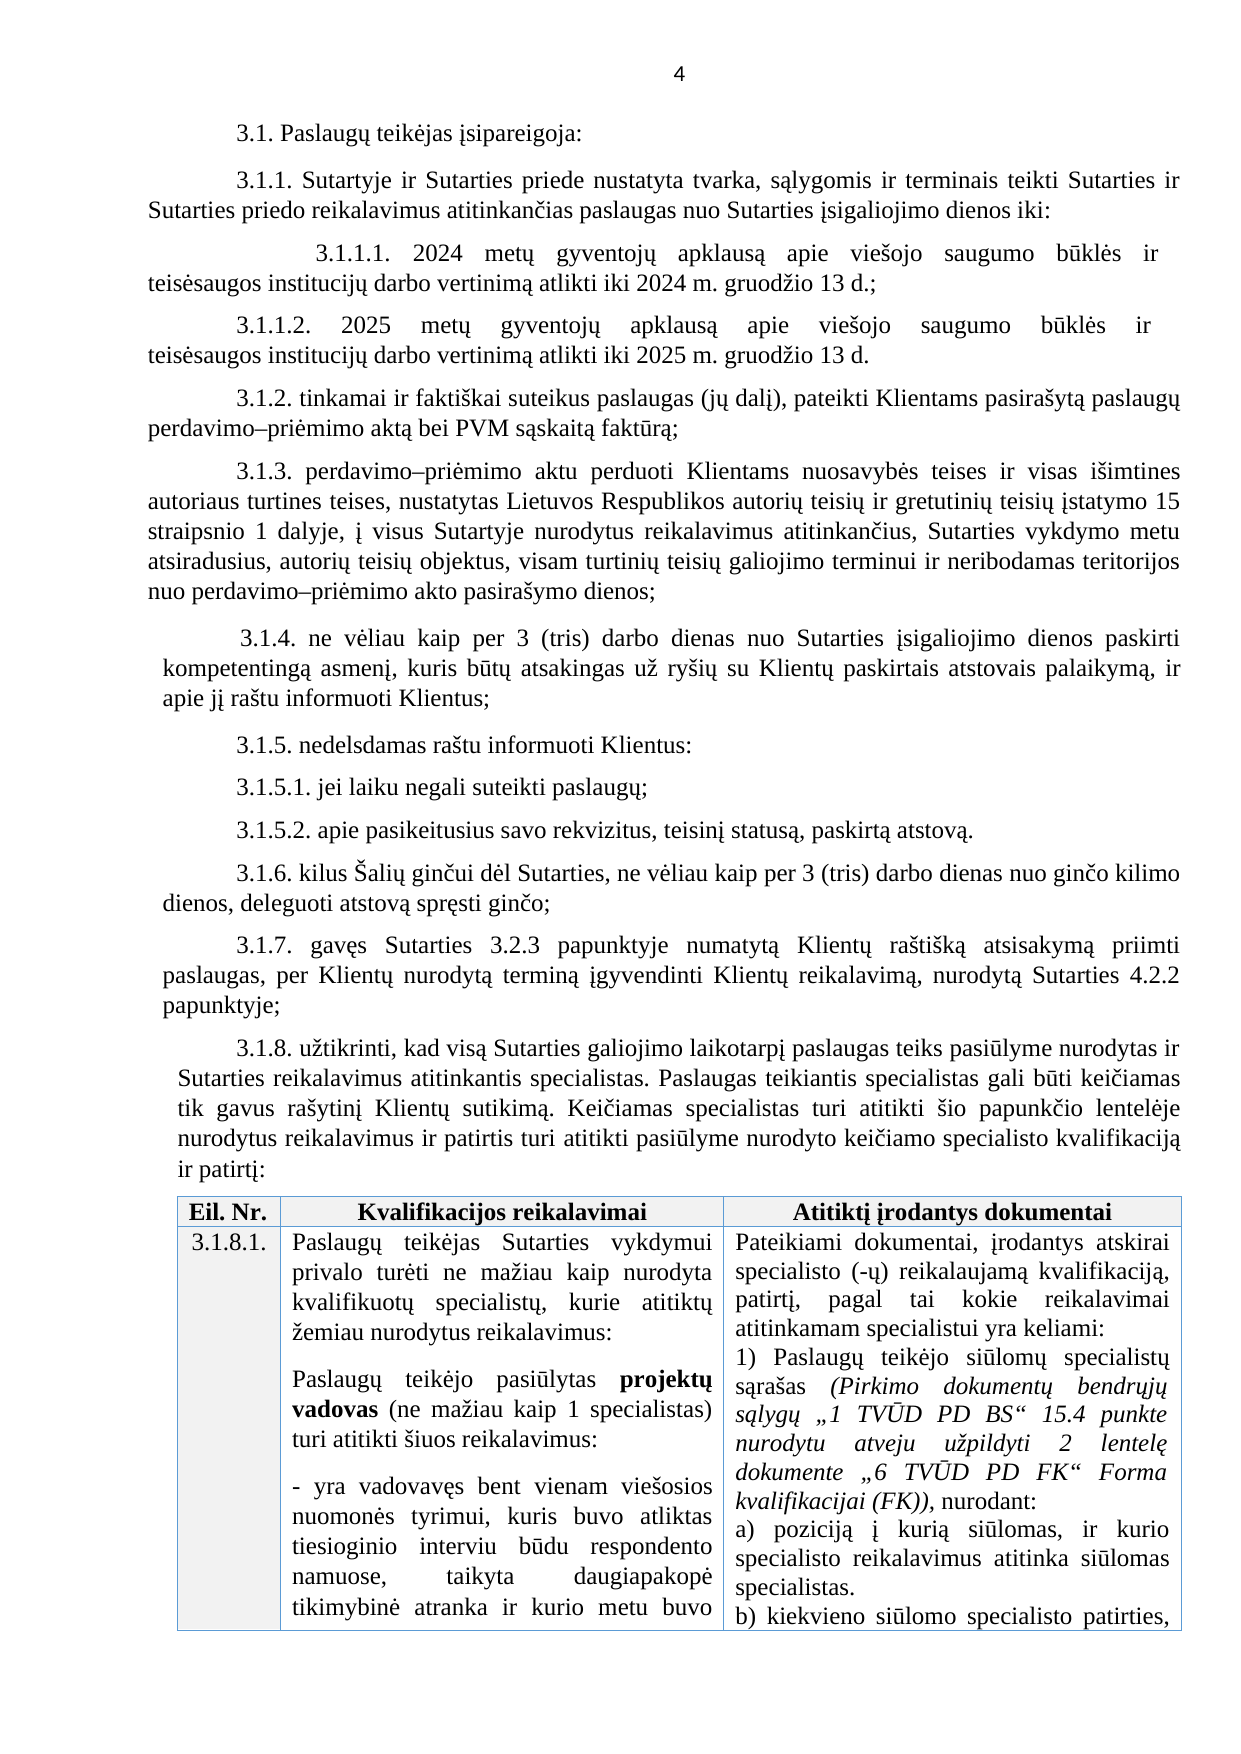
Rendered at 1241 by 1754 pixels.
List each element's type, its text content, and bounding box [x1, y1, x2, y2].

table_cell 3.1.8.1. [178, 1227, 280, 1629]
text 3.1.5.2. apie pasikeitusius savo rekvizitus, teisinį statusą, paskirtą atstovą. [177, 815, 1181, 844]
text 3.1.4. ne vėliau kaip per 3 (tris) darbo dienas nuo Sutarties įsigaliojimo dienos paskirti kompetentingą asmenį, kuris būtų atsakingas už ryšių su Klientų paskirtais atstovais palaikymą, ir apie jį raštu informuoti Klientus; [162, 623, 1181, 712]
text 3.1.5. nedelsdamas raštu informuoti Klientus: [177, 730, 1181, 759]
table_header Atitiktį įrodantys dokumentai [724, 1197, 1181, 1226]
table_header Kvalifikacijos reikalavimai [281, 1197, 723, 1226]
text 3.1.5.1. jei laiku negali suteikti paslaugų; [177, 772, 1181, 801]
text 3.1.6. kilus Šalių ginčui dėl Sutarties, ne vėliau kaip per 3 (tris) darbo dienas nuo ginčo kilimo dienos, deleguoti atstovą spręsti ginčo; [162, 858, 1181, 917]
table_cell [724, 1227, 1181, 1629]
text 3.1.1.1. 2024 metų gyventojų apklausą apie viešojo saugumo būklės ir teisėsaugos institucijų darbo vertinimą atlikti iki 2024 m. gruodžio 13 d.; [148, 238, 1181, 296]
text 3.1.3. perdavimo–priėmimo aktu perduoti Klientams nuosavybės teises ir visas išimtines autoriaus turtines teises, nustatytas Lietuvos Respublikos autorių teisių ir gretutinių teisių įstatymo 15 straipsnio 1 dalyje, į visus Sutartyje nurodytus reikalavimus atitinkančius, Sutarties vykdymo metu atsiradusius, autorių teisių objektus, visam turtinių teisių galiojimo terminui ir neribodamas teritorijos nuo perdavimo–priėmimo akto pasirašymo dienos; [148, 456, 1181, 605]
text 3.1.8. užtikrinti, kad visą Sutarties galiojimo laikotarpį paslaugas teiks pasiūlyme nurodytas ir Sutarties reikalavimus atitinkantis specialistas. Paslaugas teikiantis specialistas gali būti keičiamas tik gavus rašytinį Klientų sutikimą. Keičiamas specialistas turi atitikti šio papunkčio lentelėje nurodytus reikalavimus ir patirtis turi atitikti pasiūlyme nurodyto keičiamo specialisto kvalifikaciją ir patirtį: [177, 1033, 1181, 1182]
text 3.1.1.2. 2025 metų gyventojų apklausą apie viešojo saugumo būklės ir teisėsaugos institucijų darbo vertinimą atlikti iki 2025 m. gruodžio 13 d. [148, 310, 1181, 369]
text 3.1. Paslaugų teikėjas įsipareigoja: [177, 118, 1181, 147]
text 3.1.2. tinkamai ir faktiškai suteikus paslaugas (jų dalį), pateikti Klientams pasirašytą paslaugų perdavimo–priėmimo aktą bei PVM sąskaitą faktūrą; [148, 383, 1181, 442]
text 3.1.1. Sutartyje ir Sutarties priede nustatyta tvarka, sąlygomis ir terminais teikti Sutarties ir Sutarties priedo reikalavimus atitinkančias paslaugas nuo Sutarties įsigaliojimo dienos iki: [148, 165, 1181, 224]
table_header Eil. Nr. [178, 1197, 280, 1226]
text 3.1.7. gavęs Sutarties 3.2.3 papunktyje numatytą Klientų raštišką atsisakymą priimti paslaugas, per Klientų nurodytą terminą įgyvendinti Klientų reikalavimą, nurodytą Sutarties 4.2.2 papunktyje; [162, 930, 1181, 1019]
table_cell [281, 1227, 723, 1629]
